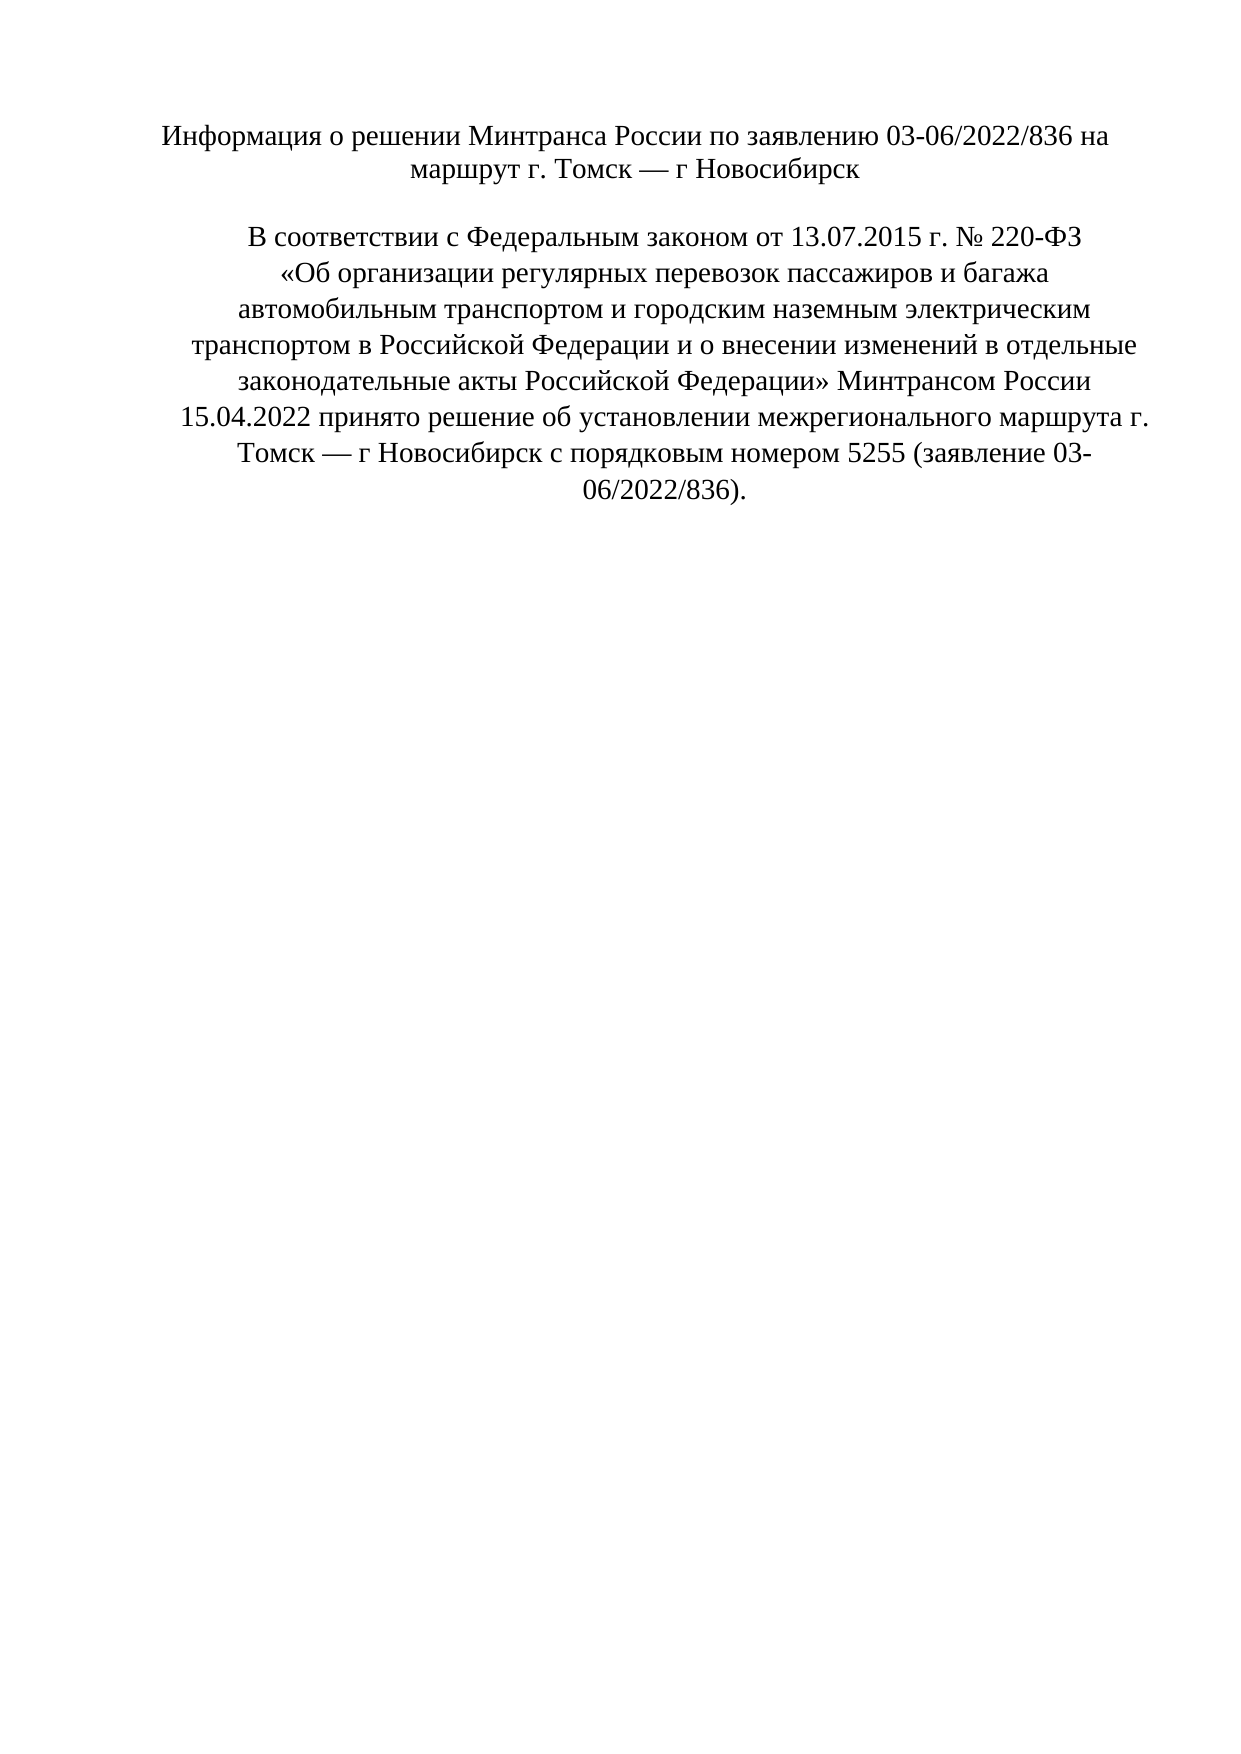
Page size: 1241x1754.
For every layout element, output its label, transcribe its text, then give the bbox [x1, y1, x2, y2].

text В соответствии с Федеральным законом от 13.07.2015 г. № 220-ФЗ «Об организации регулярных перевозок пассажиров и багажа автомобильным транспортом и городским наземным электрическим транспортом в Российской Федерации и о внесении изменений в отдельные законодательные акты Российской Федерации» Минтрансом России 15.04.2022 принято решение об установлении межрегионального маршрута г. Томск — г Новосибирск с порядковым номером 5255 (заявление 03-06/2022/836). [177, 219, 1152, 505]
text Информация о решении Минтранса России по заявлению 03-06/2022/836 на маршрут г. Томск — г Новосибирск [118, 118, 1152, 185]
